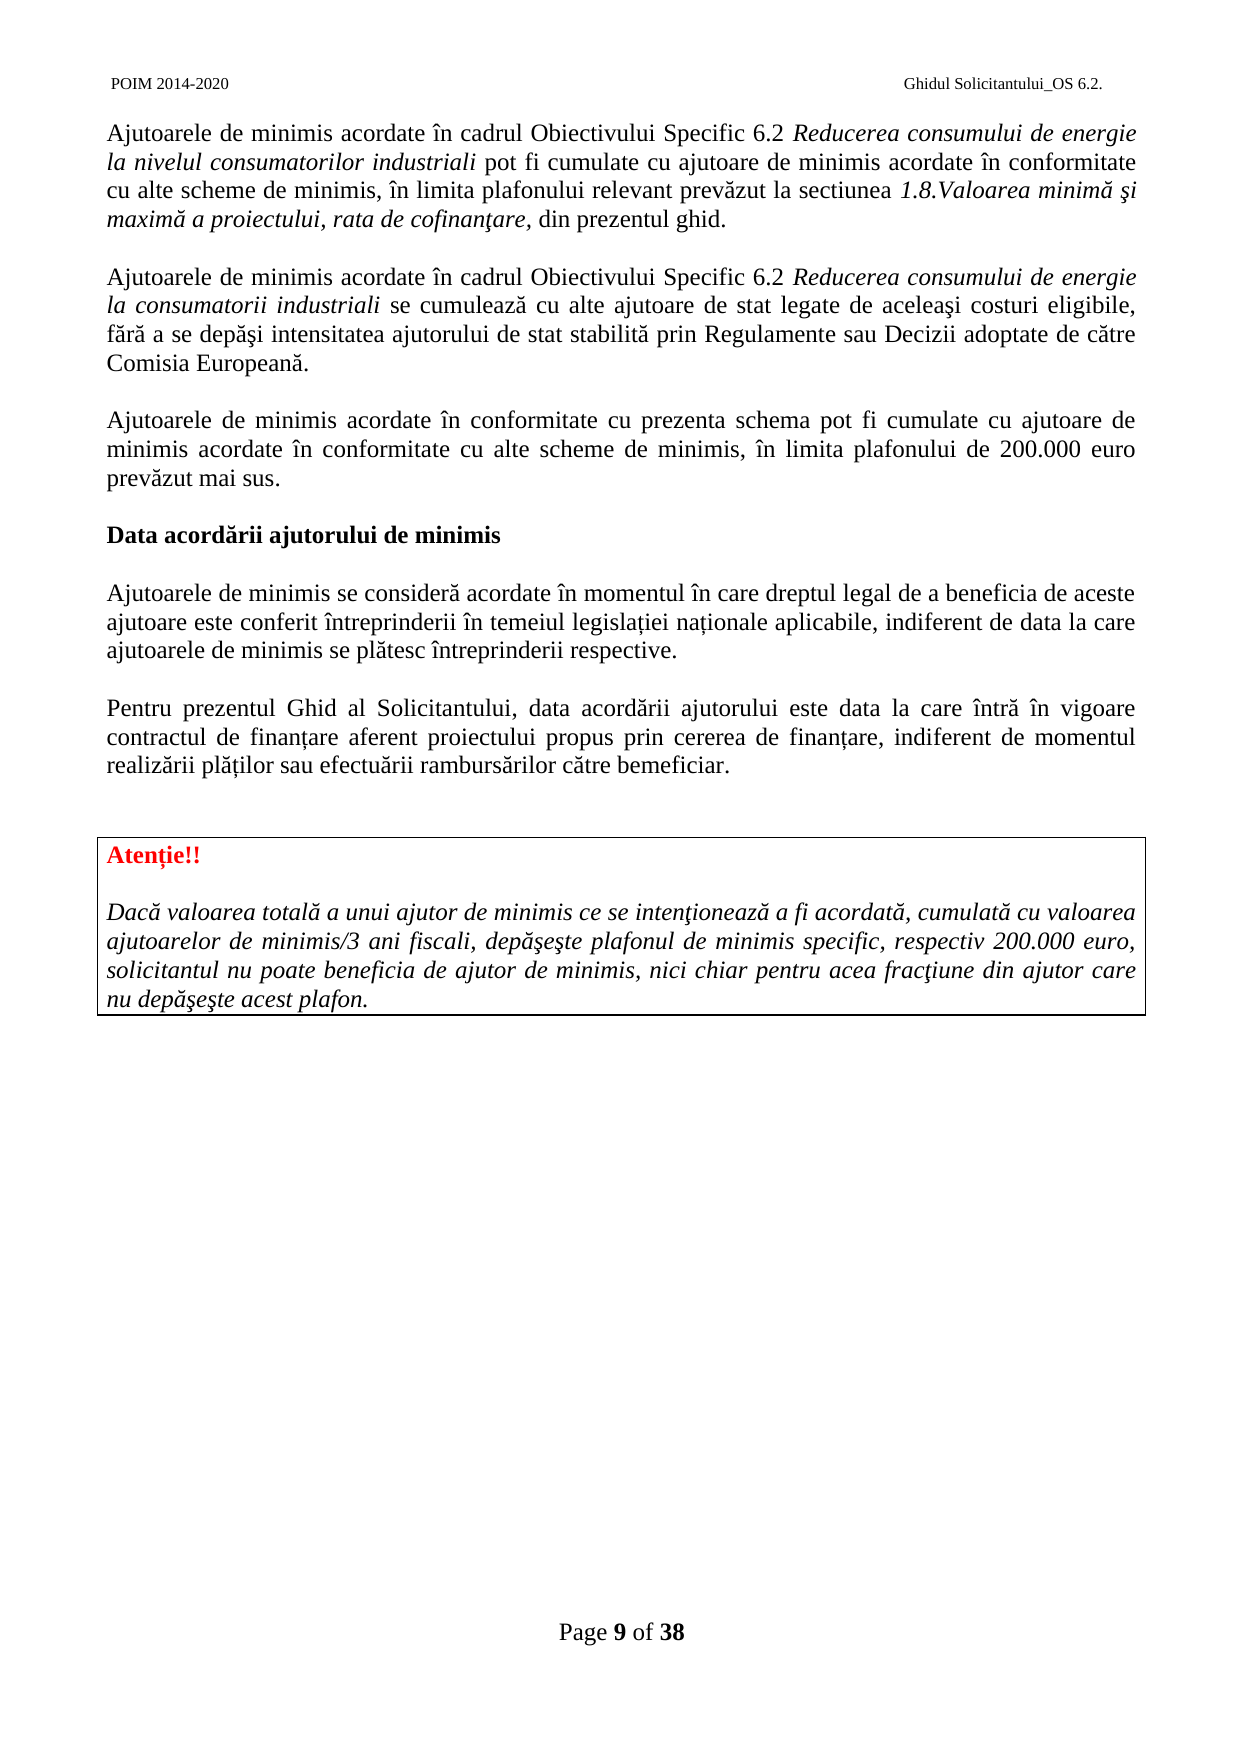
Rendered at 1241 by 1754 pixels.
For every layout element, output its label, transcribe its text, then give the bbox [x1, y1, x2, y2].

text Data acordării ajutorului de minimis [106, 521, 1137, 549]
text Pentru prezentul Ghid al Solicitantului, data acordării ajutorului este data la care întră în vigoare contractul de finanțare aferent proiectului propus prin cererea de finanțare, indiferent de momentul realizării plăților sau efectuării rambursărilor către bemeficiar. [106, 693, 1137, 779]
text Ajutoarele de minimis acordate în cadrul Obiectivului Specific 6.2 Reducerea consumului de energie la nivelul consumatorilor industriali pot fi cumulate cu ajutoare de minimis acordate în conformitate cu alte scheme de minimis, în limita plafonului relevant prevăzut la sectiunea 1.8.Valoarea minimă şi maximă a proiectului, rata de cofinanţare, din prezentul ghid. [106, 118, 1137, 233]
text Ajutoarele de minimis se consideră acordate în momentul în care dreptul legal de a beneficia de aceste ajutoare este conferit întreprinderii în temeiul legislației naționale aplicabile, indiferent de data la care ajutoarele de minimis se plătesc întreprinderii respective. [106, 578, 1137, 664]
text Atenție!! [98, 838, 1145, 869]
text Ajutoarele de minimis acordate în cadrul Obiectivului Specific 6.2 Reducerea consumului de energie la consumatorii industriali se cumulează cu alte ajutoare de stat legate de aceleaşi costuri eligibile, fără a se depăşi intensitatea ajutorului de stat stabilită prin Regulamente sau Decizii adoptate de către Comisia Europeană. [106, 262, 1137, 377]
text Dacă valoarea totală a unui ajutor de minimis ce se intenţionează a fi acordată, cumulată cu valoarea ajutoarelor de minimis/3 ani fiscali, depăşeşte plafonul de minimis specific, respectiv 200.000 euro, solicitantul nu poate beneficia de ajutor de minimis, nici chiar pentru acea fracţiune din ajutor care nu depăşeşte acest plafon. [98, 894, 1145, 1014]
text Ajutoarele de minimis acordate în conformitate cu prezenta schema pot fi cumulate cu ajutoare de minimis acordate în conformitate cu alte scheme de minimis, în limita plafonului de 200.000 euro prevăzut mai sus. [106, 406, 1137, 492]
